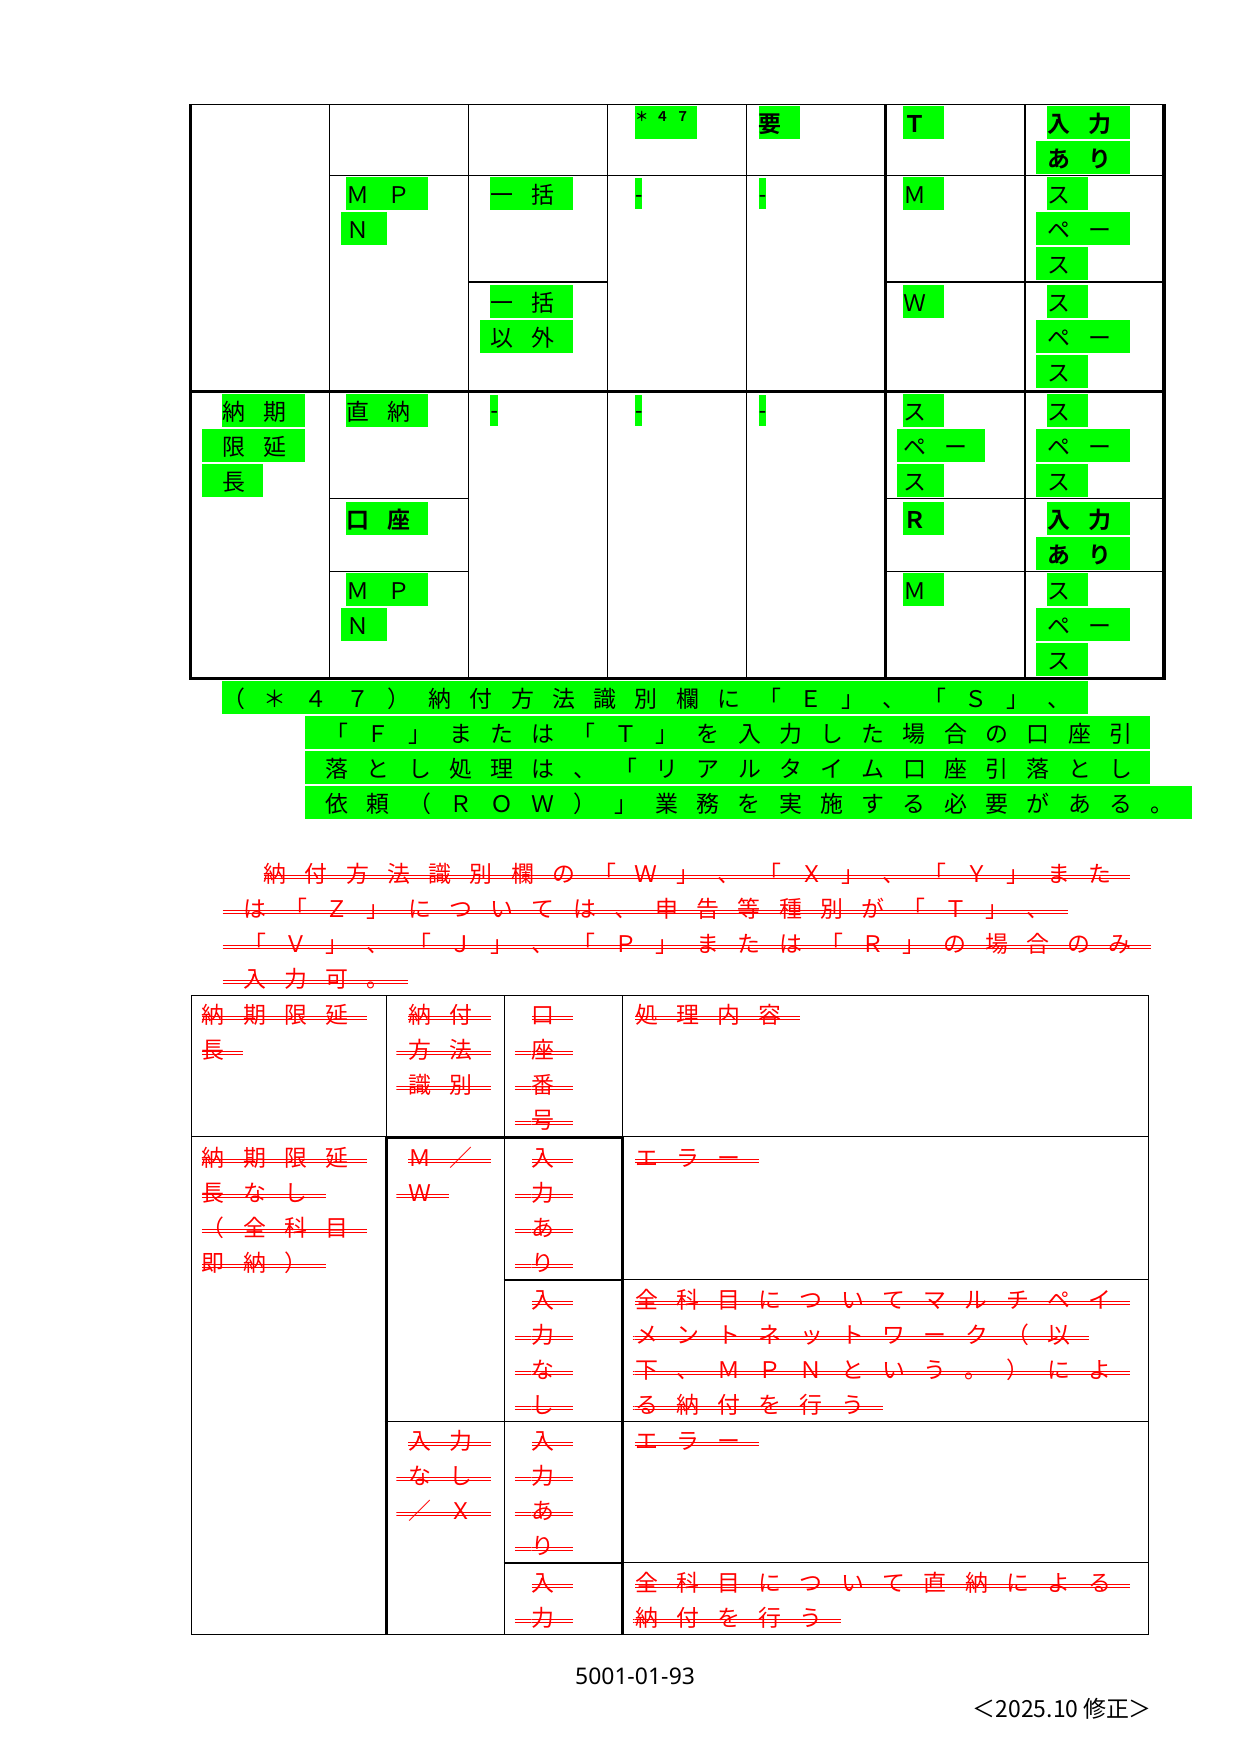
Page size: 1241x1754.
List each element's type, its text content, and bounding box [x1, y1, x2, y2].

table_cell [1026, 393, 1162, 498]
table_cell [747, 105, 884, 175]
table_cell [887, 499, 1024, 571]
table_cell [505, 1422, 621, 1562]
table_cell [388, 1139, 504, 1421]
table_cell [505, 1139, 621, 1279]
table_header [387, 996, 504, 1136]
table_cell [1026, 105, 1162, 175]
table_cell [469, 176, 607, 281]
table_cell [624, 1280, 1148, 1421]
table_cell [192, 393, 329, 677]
text 納付方法識別欄の「Ｗ」、「Ｘ」、「Ｙ」または「Ｚ」については、申告等種別が「Ｔ」、「Ｖ」、「Ｊ」、「Ｐ」または「Ｒ」の場合のみ入力可。 [222, 855, 1150, 945]
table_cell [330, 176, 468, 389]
text 納付方法識別欄の「Ｗ」、「Ｘ」、「Ｙ」または「Ｚ」については、申告等種別が「Ｔ」、「Ｖ」、「Ｊ」、「Ｐ」または「Ｒ」の場合のみ入力可。 [222, 949, 1150, 995]
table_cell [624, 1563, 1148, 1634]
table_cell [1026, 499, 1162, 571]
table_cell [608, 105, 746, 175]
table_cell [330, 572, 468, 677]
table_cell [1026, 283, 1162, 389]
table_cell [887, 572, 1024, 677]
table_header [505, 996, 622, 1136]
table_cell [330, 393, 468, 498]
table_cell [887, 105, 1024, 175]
text （＊４７）納付方法識別欄に「Ｅ」、「Ｓ」、「Ｆ」または「Ｔ」を入力した場合の口座引落とし処理は、「リアルタイム口座引落とし依頼（ＲＯＷ）」業務を実施する必要がある。 [202, 680, 1150, 820]
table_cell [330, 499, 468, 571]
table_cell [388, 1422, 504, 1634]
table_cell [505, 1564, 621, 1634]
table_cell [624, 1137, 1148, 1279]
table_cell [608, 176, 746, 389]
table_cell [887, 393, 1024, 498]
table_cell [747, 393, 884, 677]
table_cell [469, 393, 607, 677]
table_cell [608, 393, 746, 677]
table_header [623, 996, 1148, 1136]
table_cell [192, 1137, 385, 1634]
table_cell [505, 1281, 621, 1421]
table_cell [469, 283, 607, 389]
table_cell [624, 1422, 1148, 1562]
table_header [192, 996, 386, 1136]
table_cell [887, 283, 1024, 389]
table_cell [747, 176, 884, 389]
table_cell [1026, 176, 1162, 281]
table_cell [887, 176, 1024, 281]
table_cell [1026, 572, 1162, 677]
